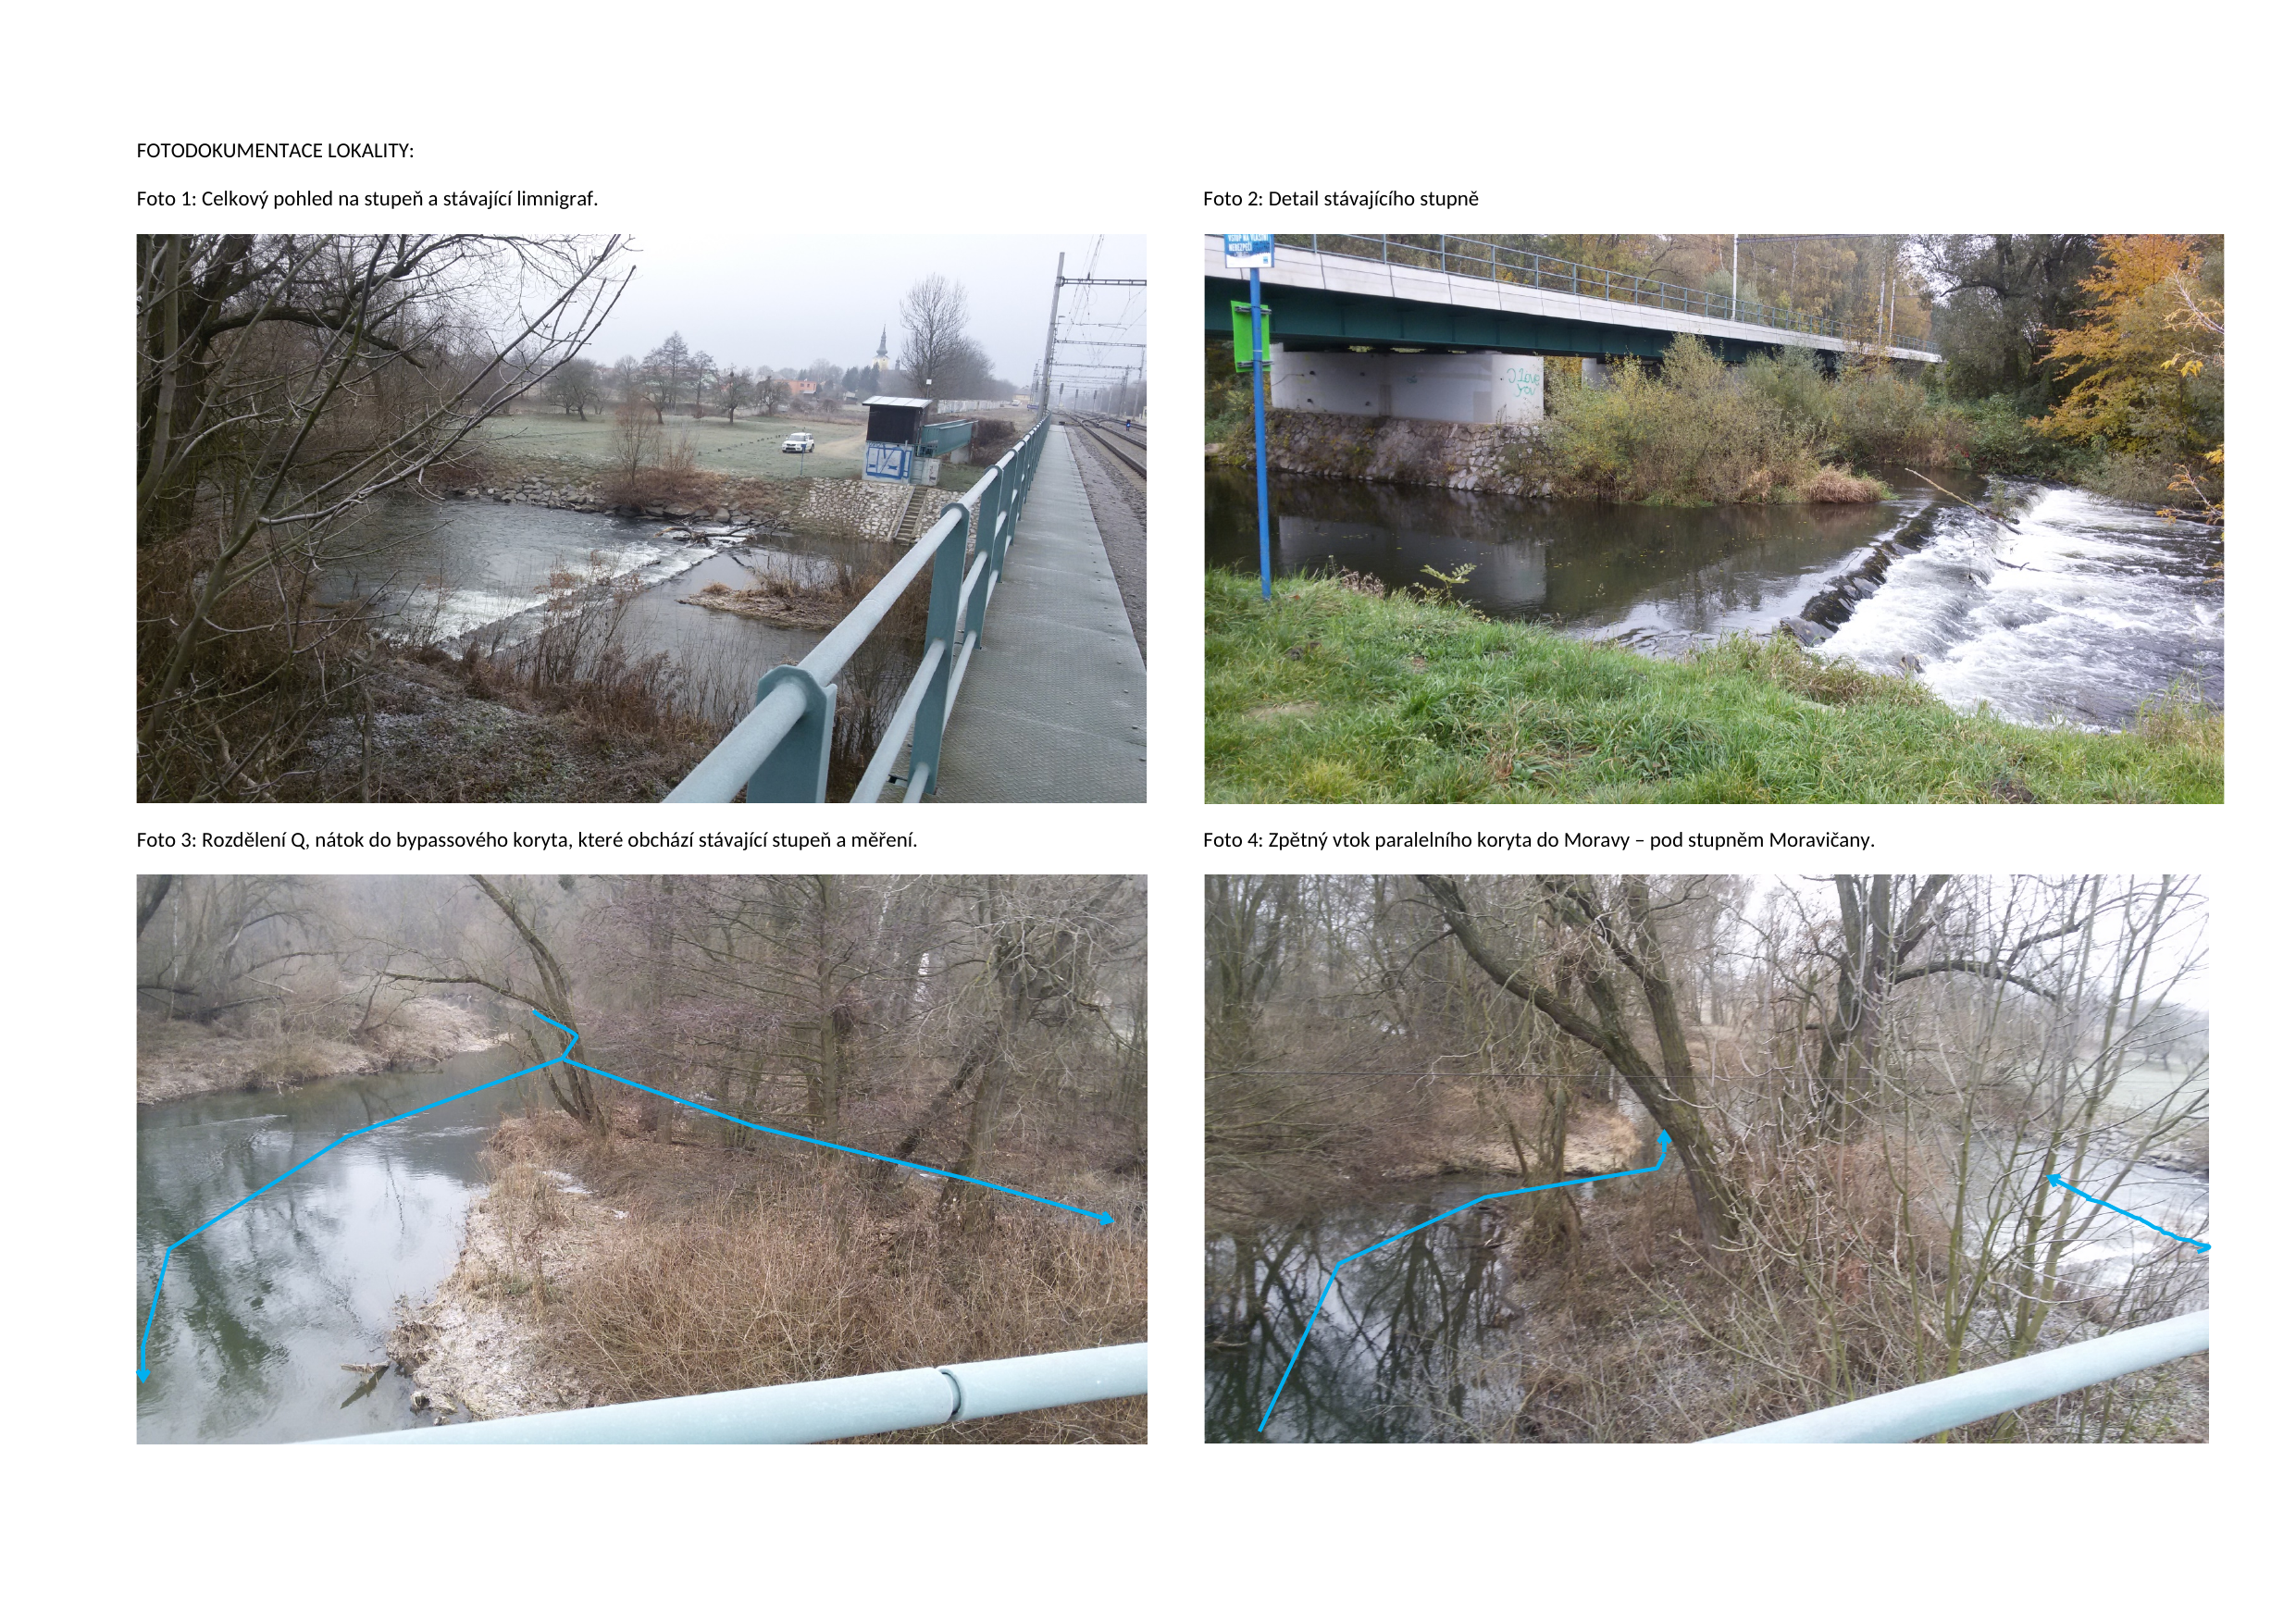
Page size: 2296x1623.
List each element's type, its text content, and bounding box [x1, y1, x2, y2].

picture [136, 234, 1148, 803]
picture [136, 874, 1148, 1444]
picture [1204, 874, 2209, 1443]
picture [1204, 234, 2225, 804]
text Foto 1: Celkový pohled na stupeň a stávající limnigraf. Foto 2: Detail stávajícího stupně [137, 186, 2159, 212]
text Foto 3: Rozdělení Q, nátok do bypassového koryta, které obchází stávající stupeň a měření. Foto 4: Zpětný vtok paralelního koryta do Moravy – pod stupněm Moravičany. [137, 826, 2159, 852]
text FOTODOKUMENTACE LOKALITY: [137, 137, 2159, 163]
